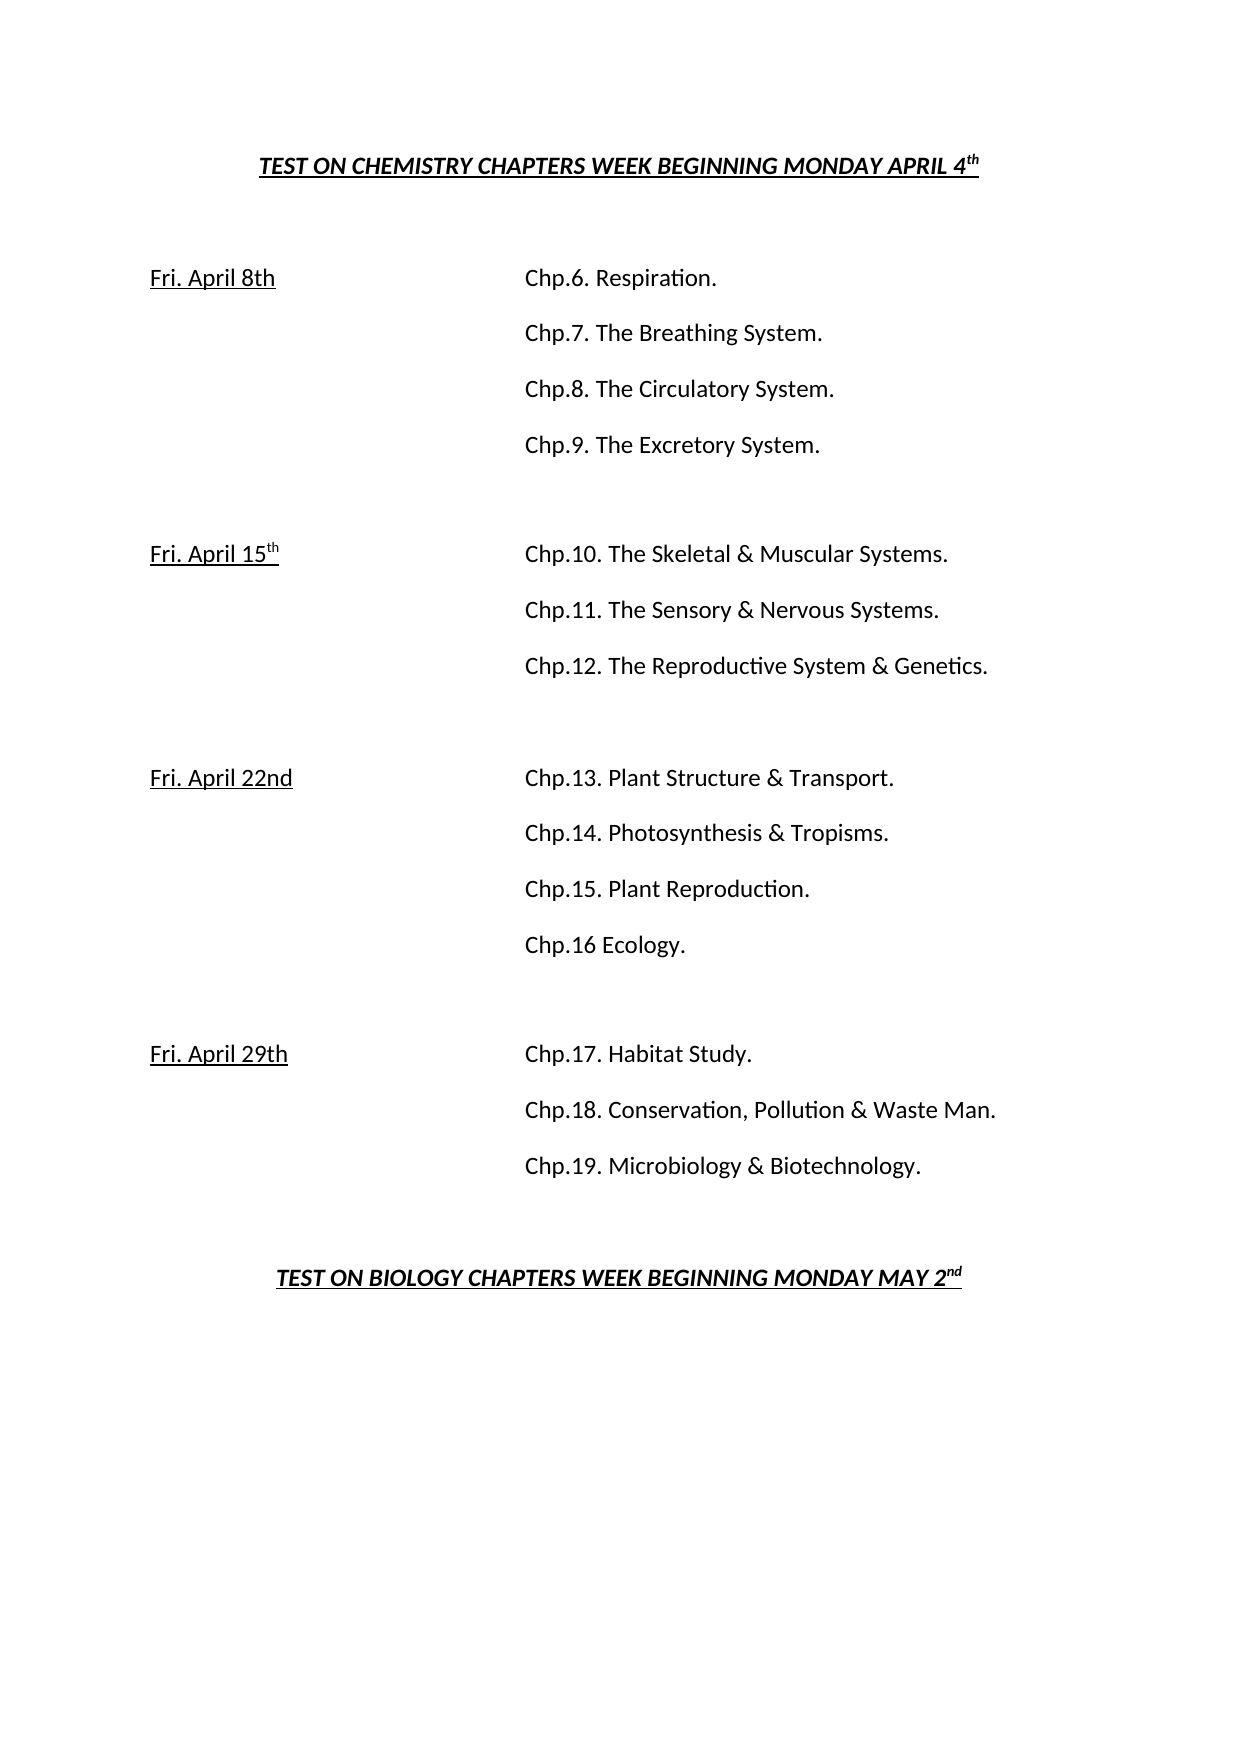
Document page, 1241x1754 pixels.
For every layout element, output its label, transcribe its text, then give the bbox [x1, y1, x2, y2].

text Fri. April 8th Chp.6. Respiration. [150, 262, 1090, 292]
text TEST ON CHEMISTRY CHAPTERS WEEK BEGINNING MONDAY APRIL 4th [150, 150, 1090, 181]
text TEST ON BIOLOGY CHAPTERS WEEK BEGINNING MONDAY MAY 2nd [150, 1262, 1090, 1292]
text Chp.12. The Reproductive System & Genetics. [150, 650, 1090, 681]
text Chp.8. The Circulatory System. [150, 373, 1090, 404]
text Fri. April 15th Chp.10. The Skeletal & Muscular Systems. [150, 538, 1090, 569]
text Chp.14. Photosynthesis & Tropisms. [150, 817, 1090, 848]
text Fri. April 29th Chp.17. Habitat Study. [150, 1038, 1090, 1069]
text Chp.9. The Excretory System. [150, 429, 1090, 460]
text Chp.15. Plant Reproduction. [150, 873, 1090, 904]
text Chp.16 Ecology. [150, 929, 1090, 960]
text Fri. April 22nd Chp.13. Plant Structure & Transport. [150, 762, 1090, 792]
text Chp.7. The Breathing System. [150, 317, 1090, 348]
text Chp.18. Conservation, Pollution & Waste Man. [150, 1094, 1090, 1125]
text Chp.19. Microbiology & Biotechnology. [150, 1150, 1090, 1181]
text Chp.11. The Sensory & Nervous Systems. [150, 594, 1090, 625]
